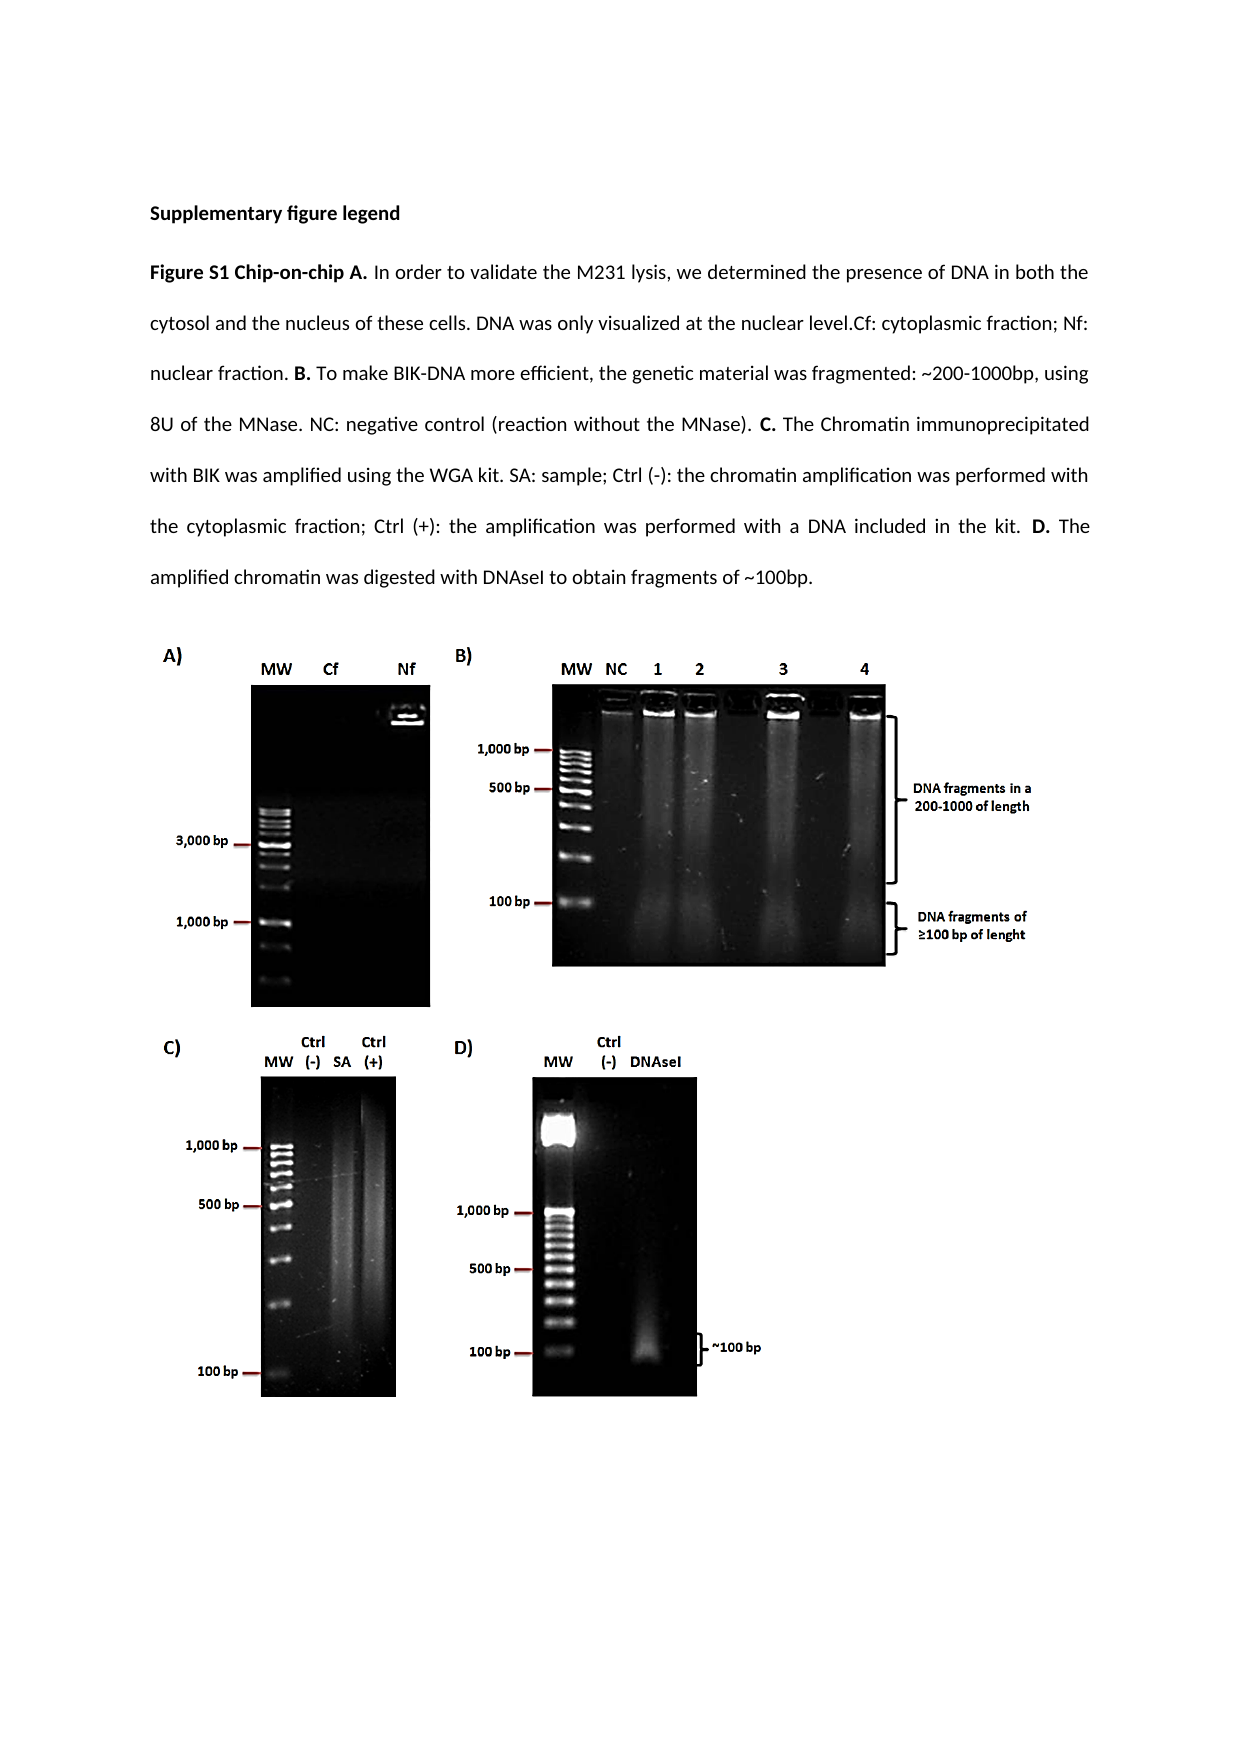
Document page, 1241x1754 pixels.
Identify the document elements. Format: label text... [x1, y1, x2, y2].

picture [150, 635, 1036, 1397]
text Supplementary figure legend [150, 200, 1090, 225]
text Figure S1 Chip-on-chip A. In order to validate the M231 lysis, we determined the presence of DNA in both the cytosol and the nucleus of these cells. DNA was only visualized at the nuclear level.Cf: cytoplasmic fraction; Nf: nuclear fraction. B. To make BIK-DNA more efficient, the genetic material was fragmented: ~200-1000bp, using 8U of the MNase. NC: negative control (reaction without the MNase). C. The Chromatin immunoprecipitated with BIK was amplified using the WGA kit. SA: sample; Ctrl (-): the chromatin amplification was performed with the cytoplasmic fraction; Ctrl (+): the amplification was performed with a DNA included in the kit. D. The amplified chromatin was digested with DNAseI to obtain fragments of ~100bp. [150, 259, 1090, 589]
